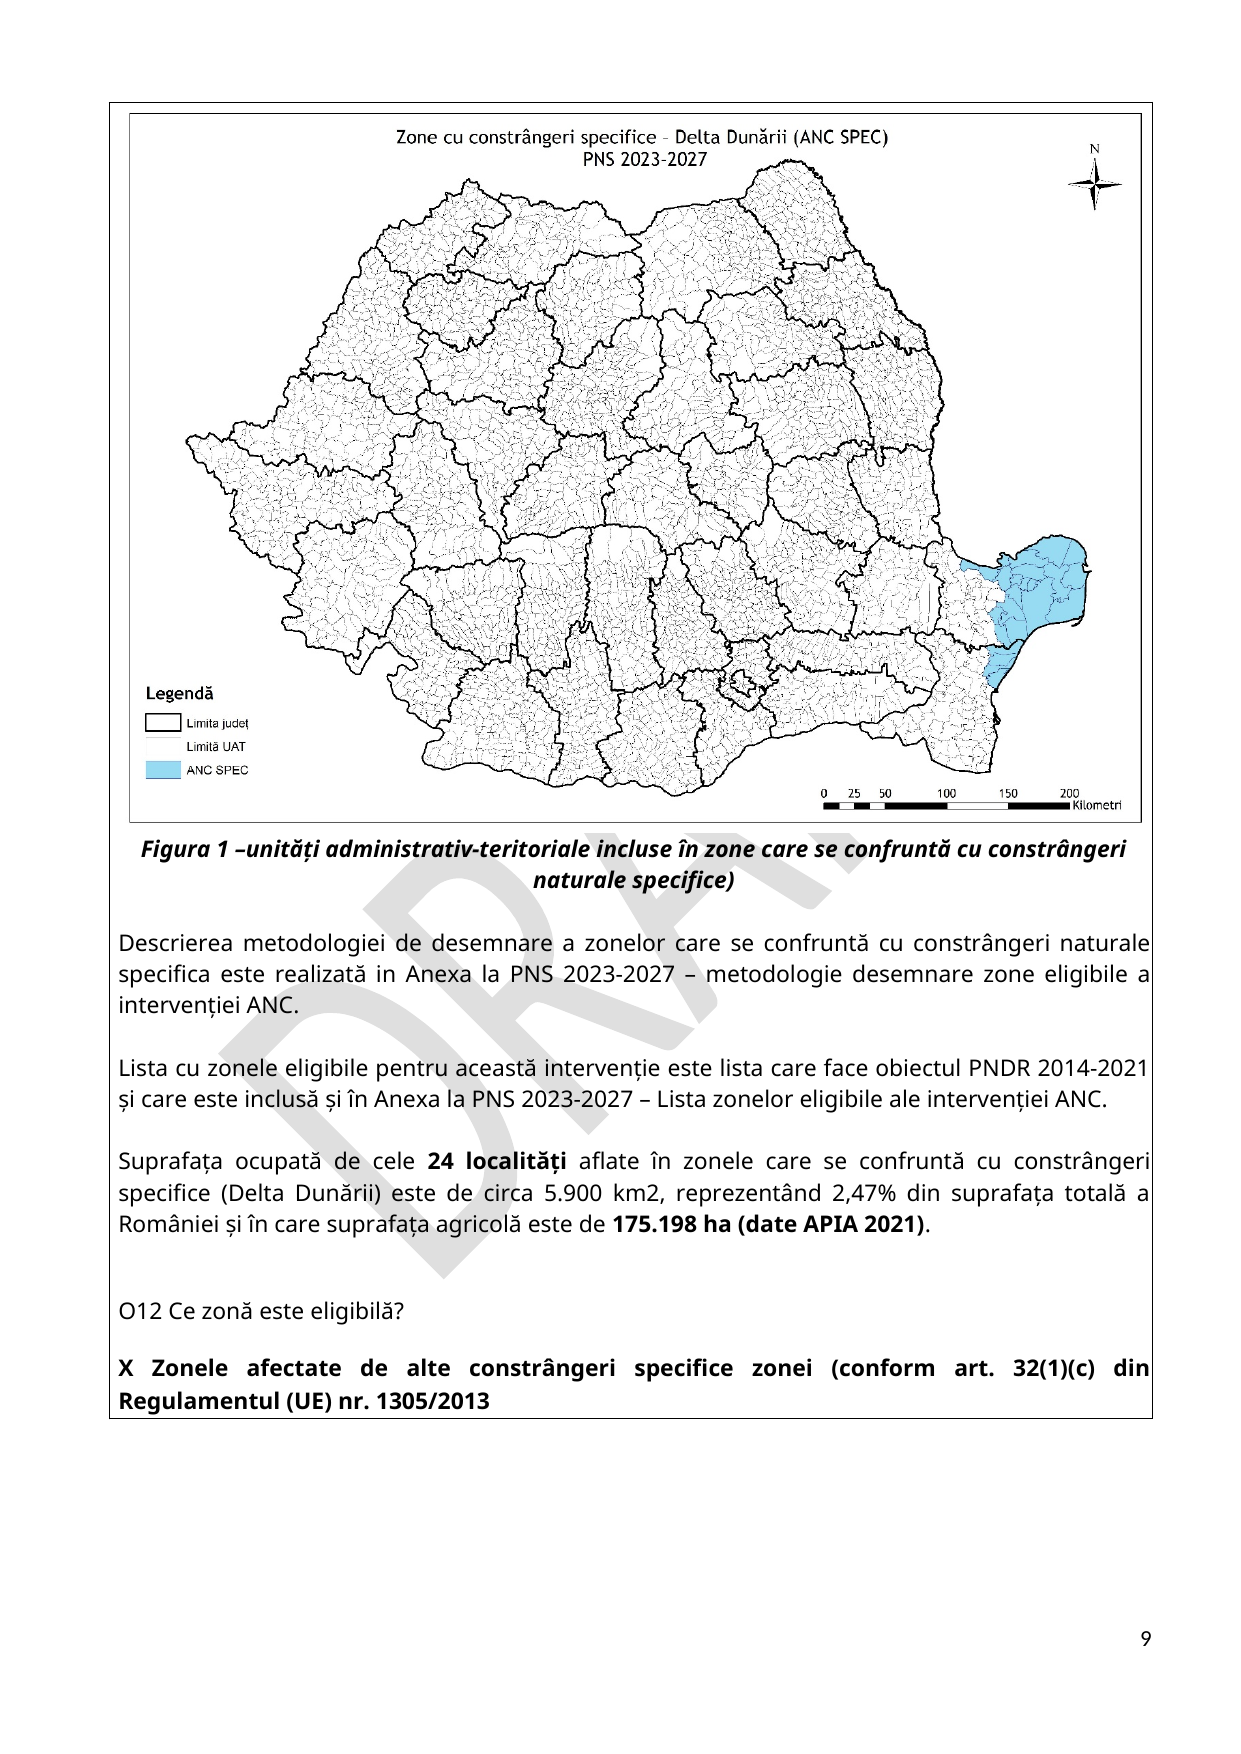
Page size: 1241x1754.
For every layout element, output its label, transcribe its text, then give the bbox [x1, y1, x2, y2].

text O12 Ce zonă este eligibilă? [110, 1294, 1152, 1326]
picture [119, 103, 1151, 833]
text Lista cu zonele eligibile pentru această intervenție este lista care face obiectul PNDR 2014-2021 și care este inclusă și în Anexa la PNS 2023-2027 – Lista zonelor eligibile ale intervenției ANC. [118, 1051, 1152, 1114]
text X Zonele afectate de alte constrângeri specifice zonei (conform art. 32(1)(c) din Regulamentul (UE) nr. 1305/2013 [110, 1350, 1152, 1418]
text Descrierea metodologiei de desemnare a zonelor care se confruntă cu constrângeri naturale specifica este realizată in Anexa la PNS 2023-2027 – metodologie desemnare zone eligibile a intervenției ANC. [118, 926, 1152, 1020]
text Suprafața ocupată de cele 24 localități aflate în zonele care se confruntă cu constrângeri specifice (Delta Dunării) este de circa 5.900 km2, reprezentând 2,47% din suprafața totală a României și în care suprafața agricolă este de 175.198 ha (date APIA 2021). [118, 1145, 1152, 1239]
text Figura 1 –unități administrativ-teritoriale incluse în zone care se confruntă cu constrângeri naturale specifice) [118, 833, 1152, 895]
